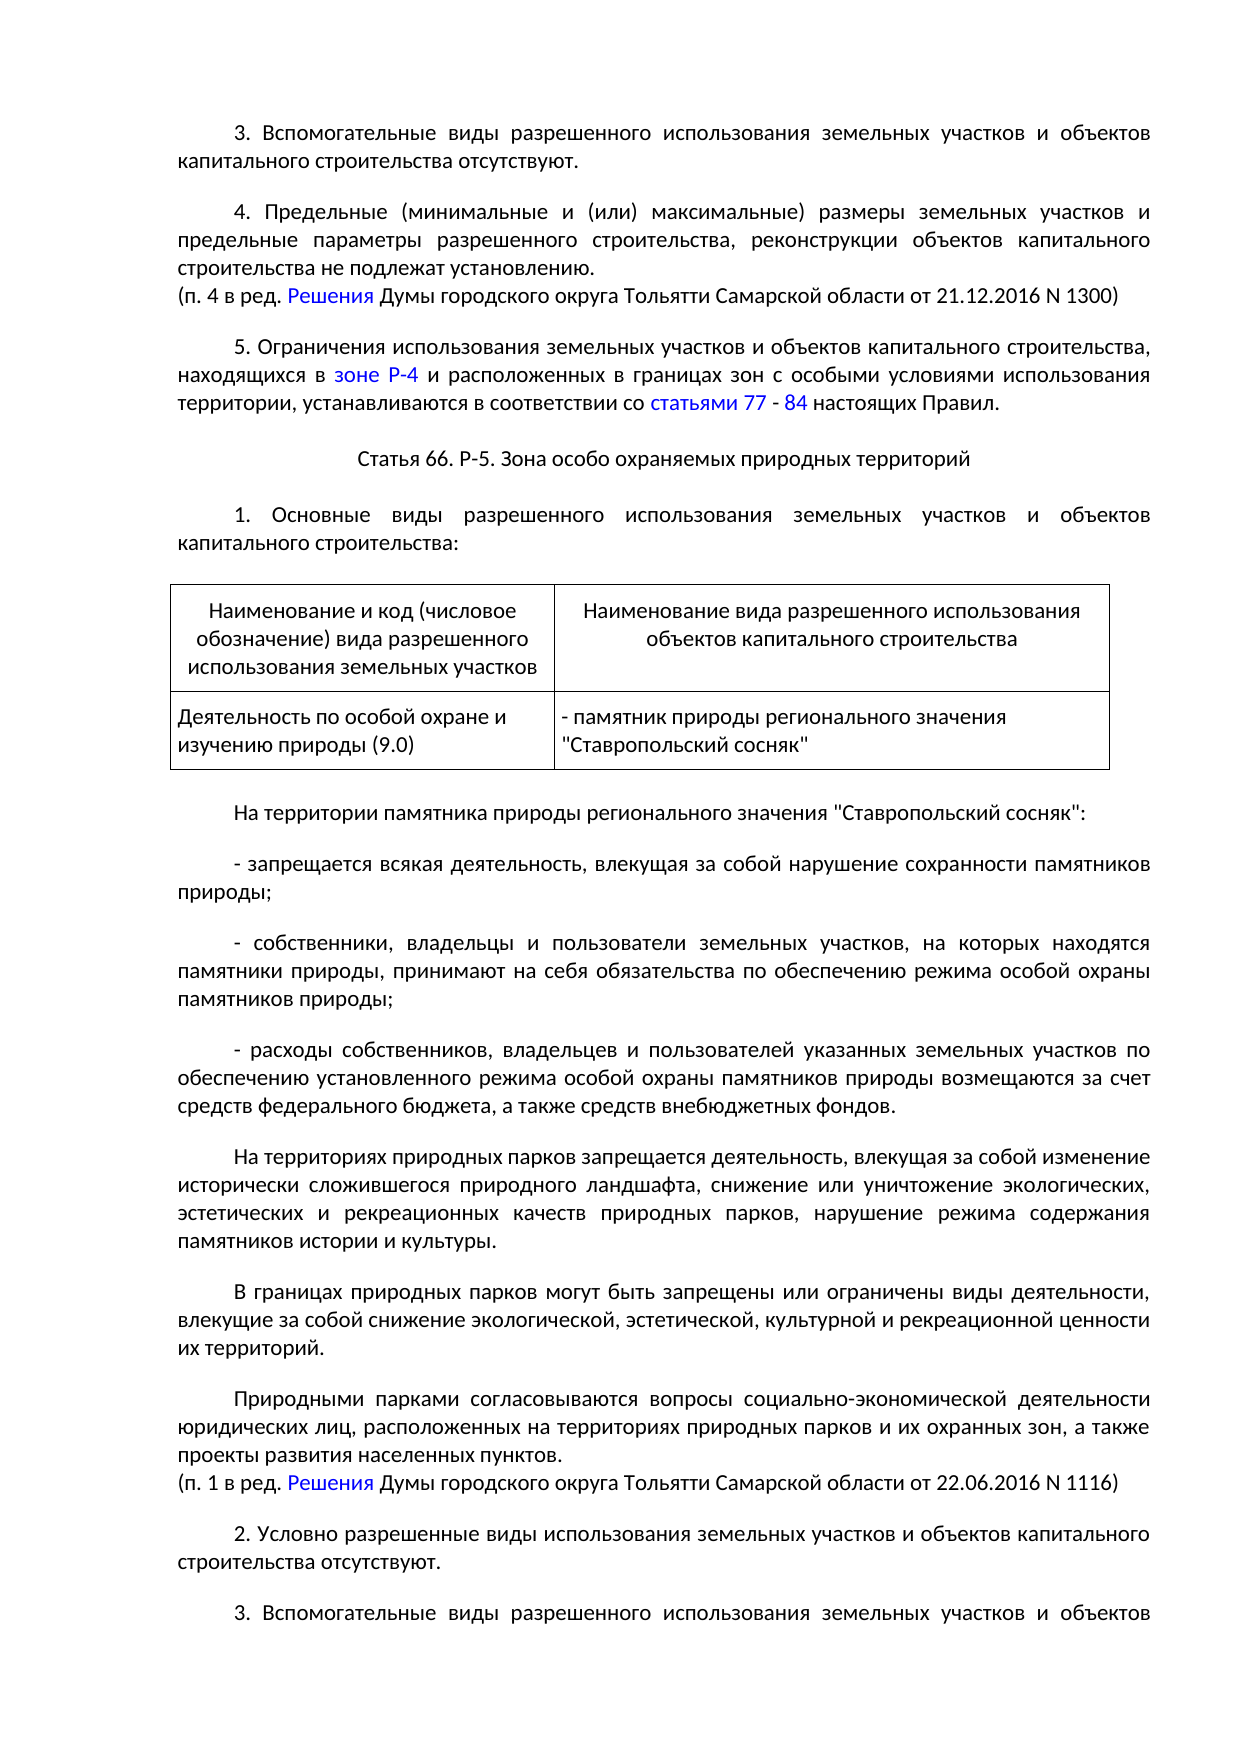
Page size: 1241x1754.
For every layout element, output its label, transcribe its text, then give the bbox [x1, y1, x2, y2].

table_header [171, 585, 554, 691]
text 1. Основные виды разрешенного использования земельных участков и объектов капитального строительства: [177, 500, 1152, 556]
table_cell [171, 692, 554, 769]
text 2. Условно разрешенные виды использования земельных участков и объектов капитального строительства отсутствуют. [177, 1519, 1152, 1575]
text - собственники, владельцы и пользователи земельных участков, на которых находятся памятники природы, принимают на себя обязательства по обеспечению режима особой охраны памятников природы; [177, 928, 1152, 1012]
text (п. 4 в ред. Решения Думы городского округа Тольятти Самарской области от 21.12.2016 N 1300) [177, 281, 1152, 309]
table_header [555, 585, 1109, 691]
text 4. Предельные (минимальные и (или) максимальные) размеры земельных участков и предельные параметры разрешенного строительства, реконструкции объектов капитального строительства не подлежат установлению. [177, 197, 1152, 281]
text (п. 1 в ред. Решения Думы городского округа Тольятти Самарской области от 22.06.2016 N 1116) [177, 1468, 1152, 1496]
text Природными парками согласовываются вопросы социально-экономической деятельности юридических лиц, расположенных на территориях природных парков и их охранных зон, а также проекты развития населенных пунктов. [177, 1384, 1152, 1468]
text - запрещается всякая деятельность, влекущая за собой нарушение сохранности памятников природы; [177, 849, 1152, 905]
text На территориях природных парков запрещается деятельность, влекущая за собой изменение исторически сложившегося природного ландшафта, снижение или уничтожение экологических, эстетических и рекреационных качеств природных парков, нарушение режима содержания памятников истории и культуры. [177, 1142, 1152, 1254]
text 5. Ограничения использования земельных участков и объектов капитального строительства, находящихся в зоне Р-4 и расположенных в границах зон с особыми условиями использования территории, устанавливаются в соответствии со статьями 77 - 84 настоящих Правил. [177, 332, 1152, 416]
text В границах природных парков могут быть запрещены или ограничены виды деятельности, влекущие за собой снижение экологической, эстетической, культурной и рекреационной ценности их территорий. [177, 1277, 1152, 1361]
text - расходы собственников, владельцев и пользователей указанных земельных участков по обеспечению установленного режима особой охраны памятников природы возмещаются за счет средств федерального бюджета, а также средств внебюджетных фондов. [177, 1035, 1152, 1119]
text Статья 66. Р-5. Зона особо охраняемых природных территорий [177, 444, 1152, 472]
text На территории памятника природы регионального значения "Ставропольский сосняк": [177, 798, 1152, 826]
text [177, 1598, 1152, 1626]
text 3. Вспомогательные виды разрешенного использования земельных участков и объектов капитального строительства отсутствуют. [177, 118, 1152, 174]
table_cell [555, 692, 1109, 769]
